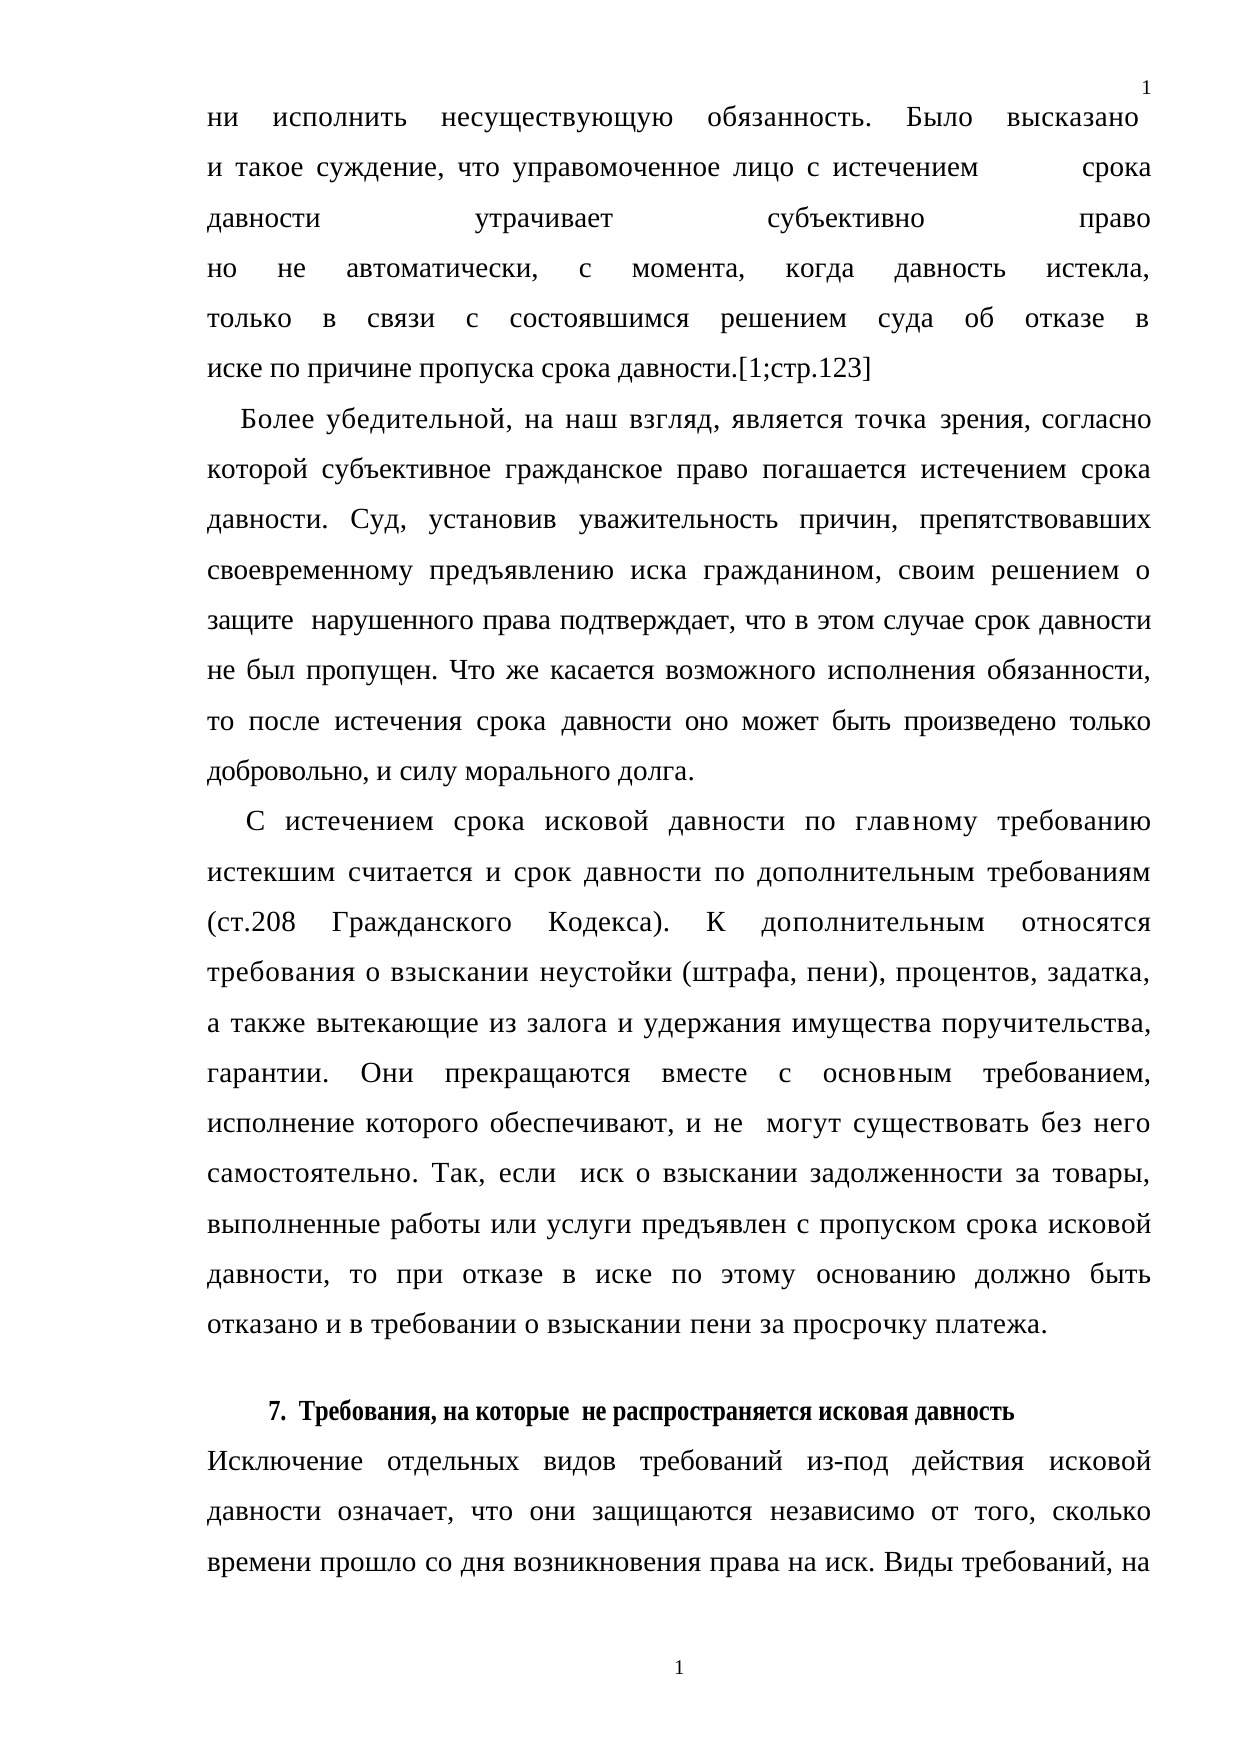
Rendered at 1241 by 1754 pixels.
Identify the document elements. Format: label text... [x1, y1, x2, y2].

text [207, 1443, 1152, 1577]
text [207, 99, 1152, 384]
text С истечением срока исковой давности по главному требованию истекшим считается и срок давности по дополнительным требованиям (ст.208 Гражданского Кодекса). К дополнительным относятся требования о взыскании неустойки (штрафа, пени), процентов, задатка, а также вытекающие из залога и удержания имущества поручительства, гарантии. Они прекращаются вместе с основным требованием, исполнение которого обеспечивают, и не могут существовать без него самостоятельно. Так, если иск о взыскании задолженности за товары, выполненные работы или услуги предъявлен с пропуском срока исковой давности, то при отказе в иске по этому основанию должно быть отказано и в требовании о взыскании пени за просрочку платежа. [207, 803, 1152, 1340]
text Более убедительной, на наш взгляд, является точка зрения, согласно которой субъективное гражданское право погашается истечением срока давности. Суд, установив уважительность причин, препятствовавших своевременному предъявлению иска гражданином, своим решением о защите нарушенного права подтверждает, что в этом случае срок давности не был пропущен. Что же касается возможного исполнения обязанности, то после истечения срока давности оно может быть произведено только добровольно, и силу морального долга. [207, 401, 1152, 787]
text 7. Требования, на которые не распространяется исковая давность [207, 1393, 1152, 1426]
